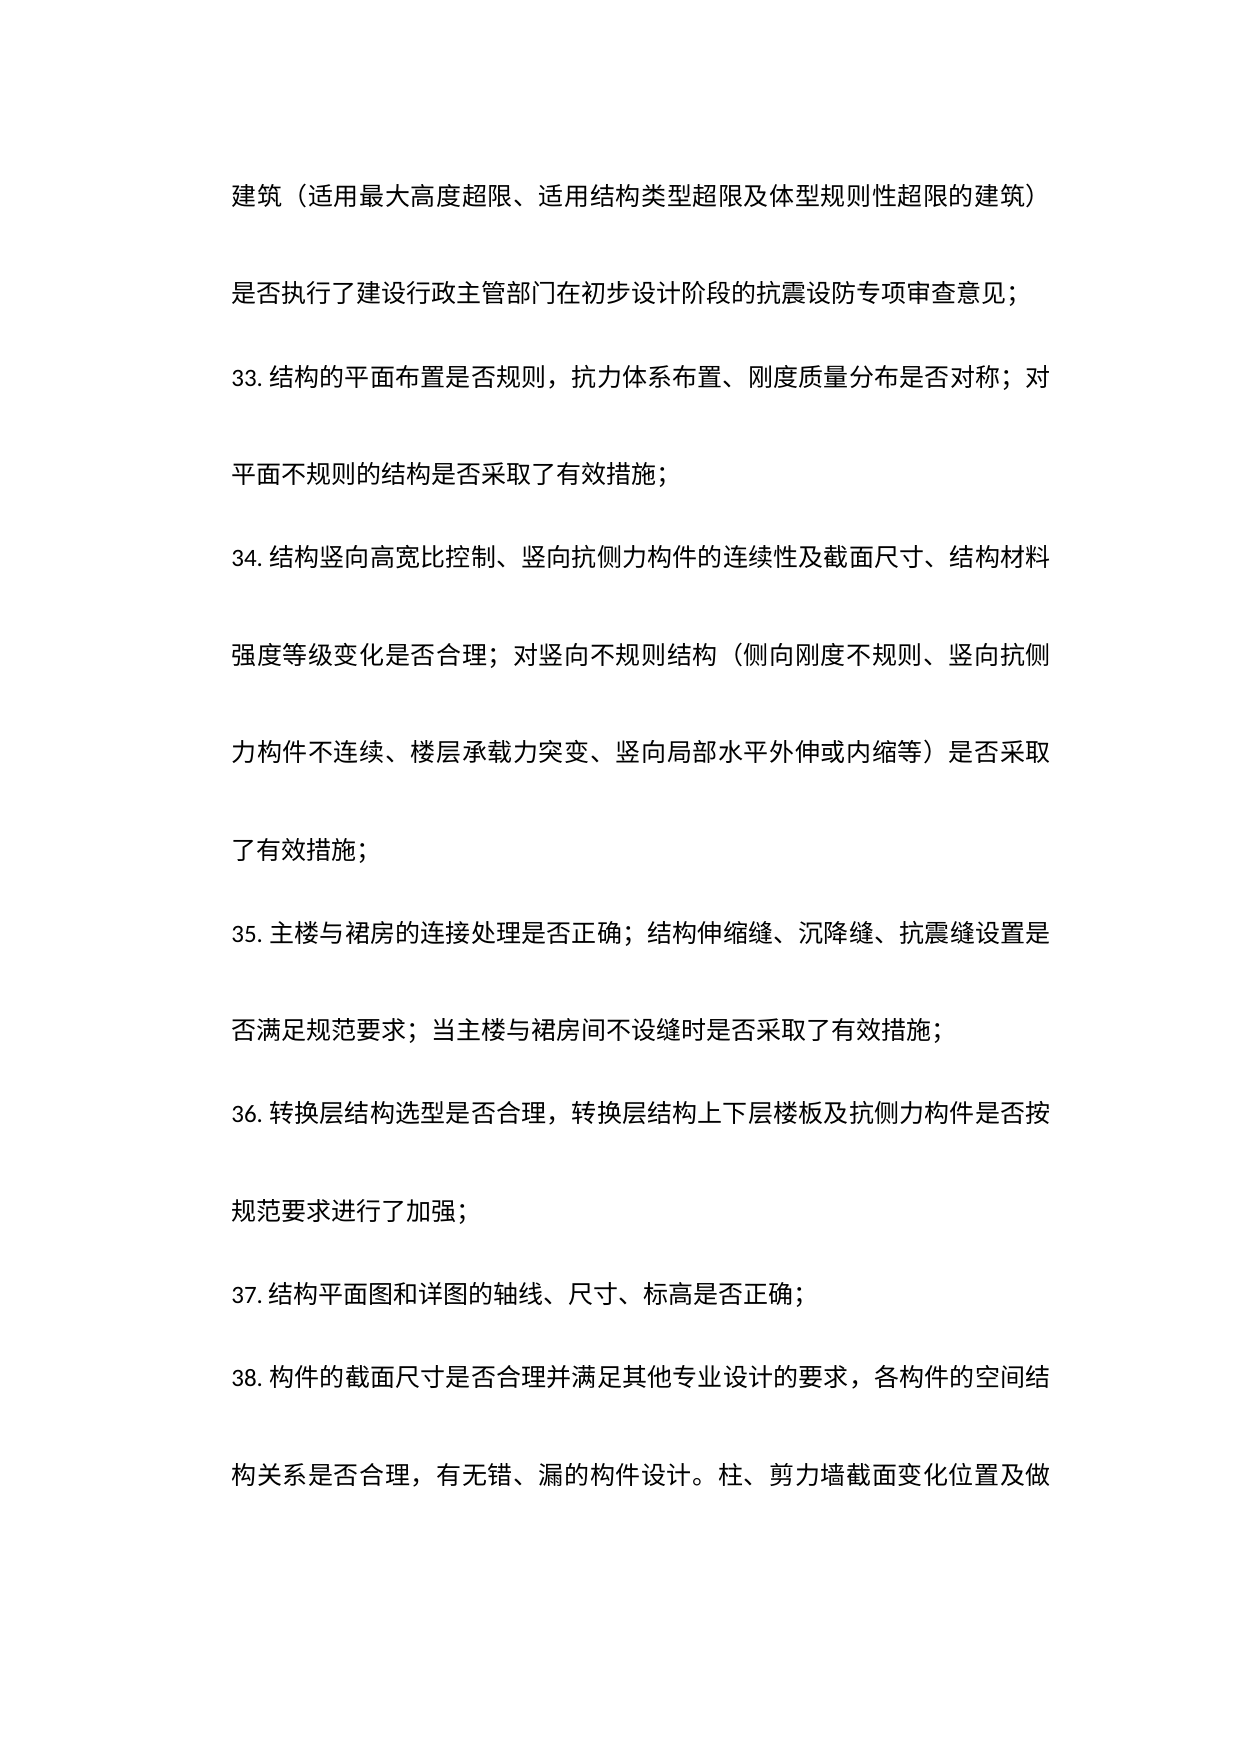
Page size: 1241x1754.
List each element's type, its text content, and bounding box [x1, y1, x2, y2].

list 34. 结构竖向高宽比控制、竖向抗侧力构件的连续性及截面尺寸、结构材料强度等级变化是否合理；对竖向不规则结构（侧向刚度不规则、竖向抗侧力构件不连续、楼层承载力突变、竖向局部水平外伸或内缩等）是否采取了有效措施； [231, 523, 1053, 881]
list 37. 结构平面图和详图的轴线、尺寸、标高是否正确； [187, 1260, 1053, 1325]
list 35. 主楼与裙房的连接处理是否正确；结构伸缩缝、沉降缝、抗震缝设置是否满足规范要求；当主楼与裙房间不设缝时是否采取了有效措施； [231, 899, 1053, 1061]
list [231, 1343, 1053, 1506]
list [231, 162, 1053, 324]
list 36. 转换层结构选型是否合理，转换层结构上下层楼板及抗侧力构件是否按规范要求进行了加强； [231, 1079, 1053, 1242]
list 33. 结构的平面布置是否规则，抗力体系布置、刚度质量分布是否对称；对平面不规则的结构是否采取了有效措施； [231, 343, 1053, 505]
